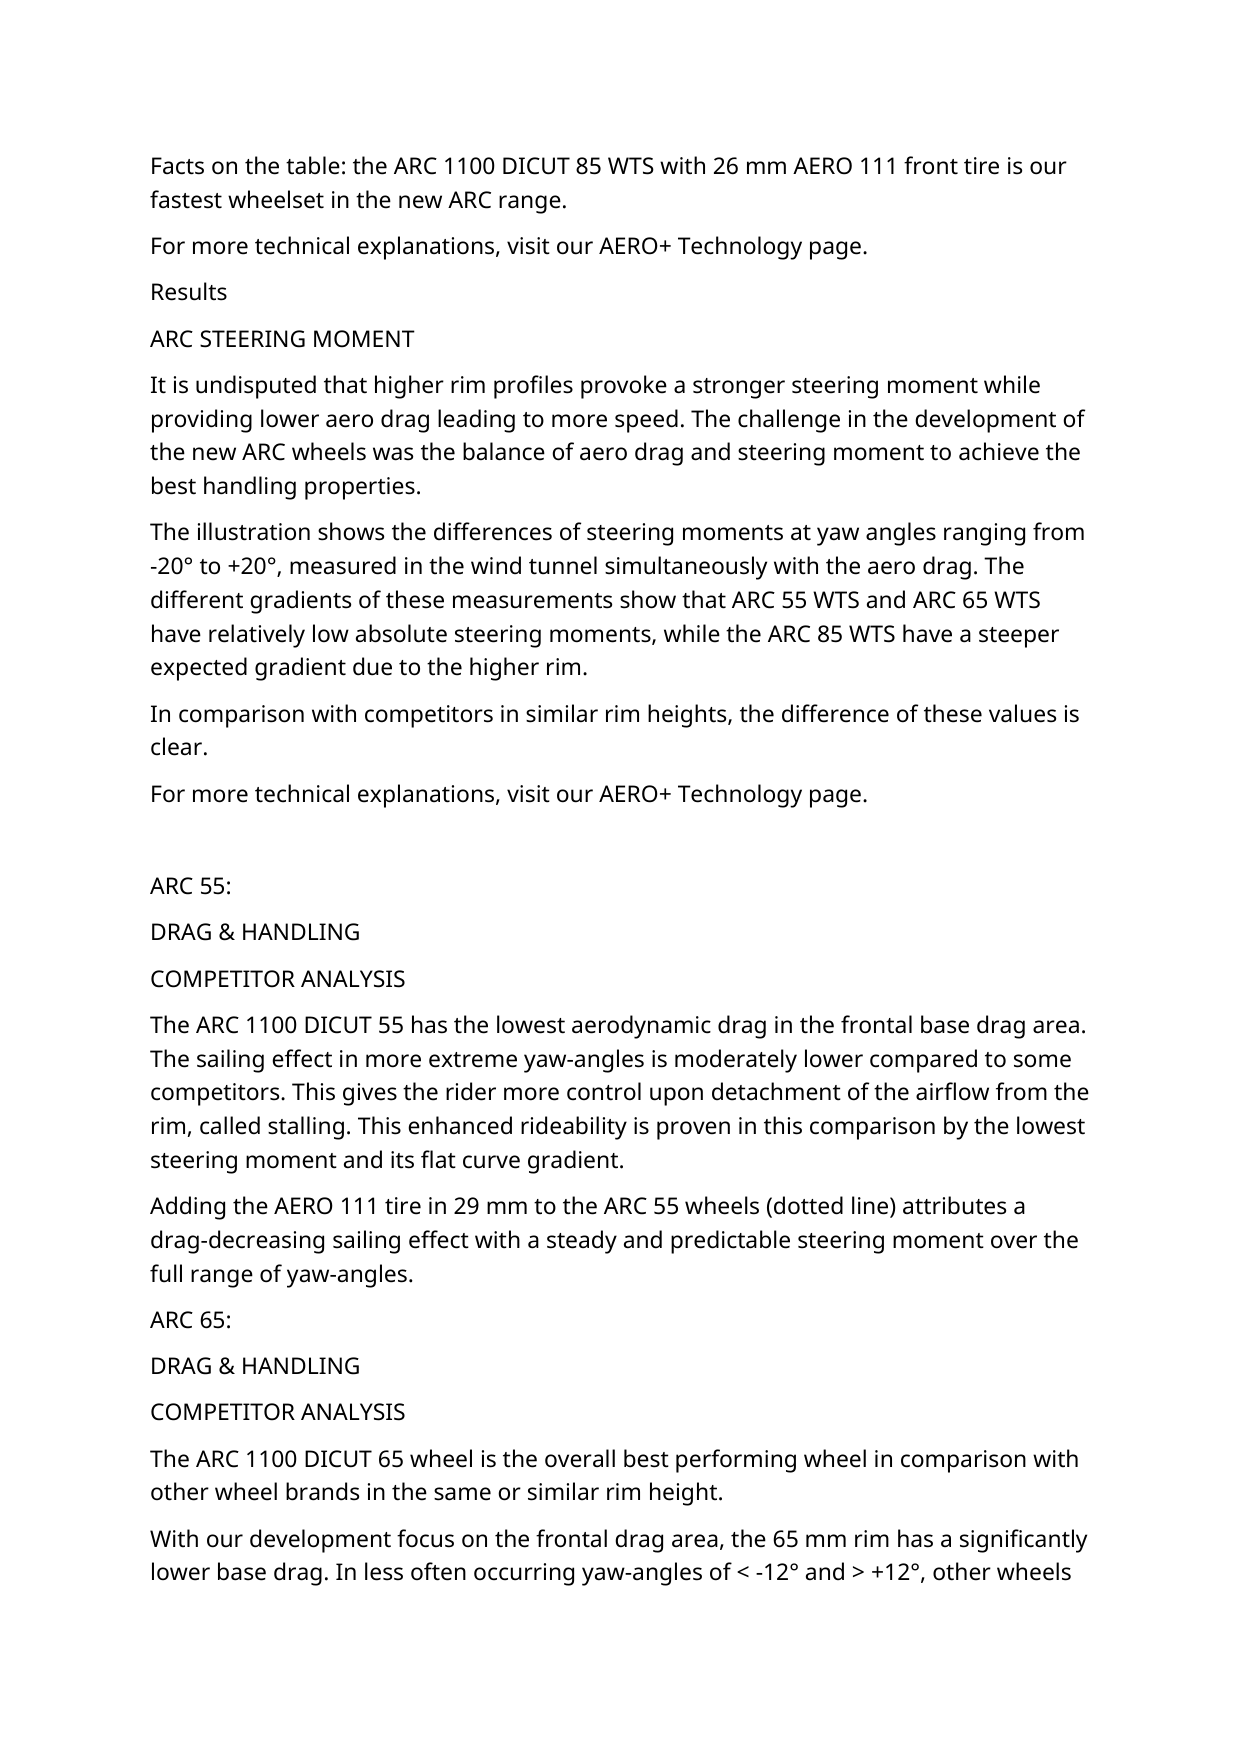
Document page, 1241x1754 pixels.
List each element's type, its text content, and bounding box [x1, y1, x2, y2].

text DRAG & HANDLING [150, 916, 1090, 947]
text COMPETITOR ANALYSIS [150, 962, 1090, 994]
text ARC 55: [150, 870, 1090, 901]
text ARC 65: [150, 1304, 1090, 1335]
text In comparison with competitors in similar rim heights, the difference of these values is clear. [150, 697, 1090, 762]
text For more technical explanations, visit our AERO+ Technology page. [150, 230, 1090, 261]
text COMPETITOR ANALYSIS [150, 1396, 1090, 1427]
text The ARC 1100 DICUT 55 has the lowest aerodynamic drag in the frontal base drag area. The sailing effect in more extreme yaw-angles is moderately lower compared to some competitors. This gives the rider more control upon detachment of the airflow from the rim, called stalling. This enhanced rideability is proven in this comparison by the lowest steering moment and its flat curve gradient. [150, 1009, 1090, 1175]
text The ARC 1100 DICUT 65 wheel is the overall best performing wheel in comparison with other wheel brands in the same or similar rim height. [150, 1442, 1090, 1507]
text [150, 1522, 1090, 1587]
text Adding the AERO 111 tire in 29 mm to the ARC 55 wheels (dotted line) attributes a drag-decreasing sailing effect with a steady and predictable steering moment over the full range of yaw-angles. [150, 1190, 1090, 1289]
text For more technical explanations, visit our AERO+ Technology page. [150, 777, 1090, 809]
text ARC STEERING MOMENT [150, 322, 1090, 354]
text DRAG & HANDLING [150, 1350, 1090, 1381]
text It is undisputed that higher rim profiles provoke a stronger steering moment while providing lower aero drag leading to more speed. The challenge in the development of the new ARC wheels was the balance of aero drag and steering moment to achieve the best handling properties. [150, 369, 1090, 501]
text The illustration shows the differences of steering moments at yaw angles ranging from -20° to +20°, measured in the wind tunnel simultaneously with the aero drag. The different gradients of these measurements show that ARC 55 WTS and ARC 65 WTS have relatively low absolute steering moments, while the ARC 85 WTS have a steeper expected gradient due to the higher rim. [150, 516, 1090, 682]
text Results [150, 276, 1090, 307]
text Facts on the table: the ARC 1100 DICUT 85 WTS with 26 mm AERO 111 front tire is our fastest wheelset in the new ARC range. [150, 150, 1090, 215]
